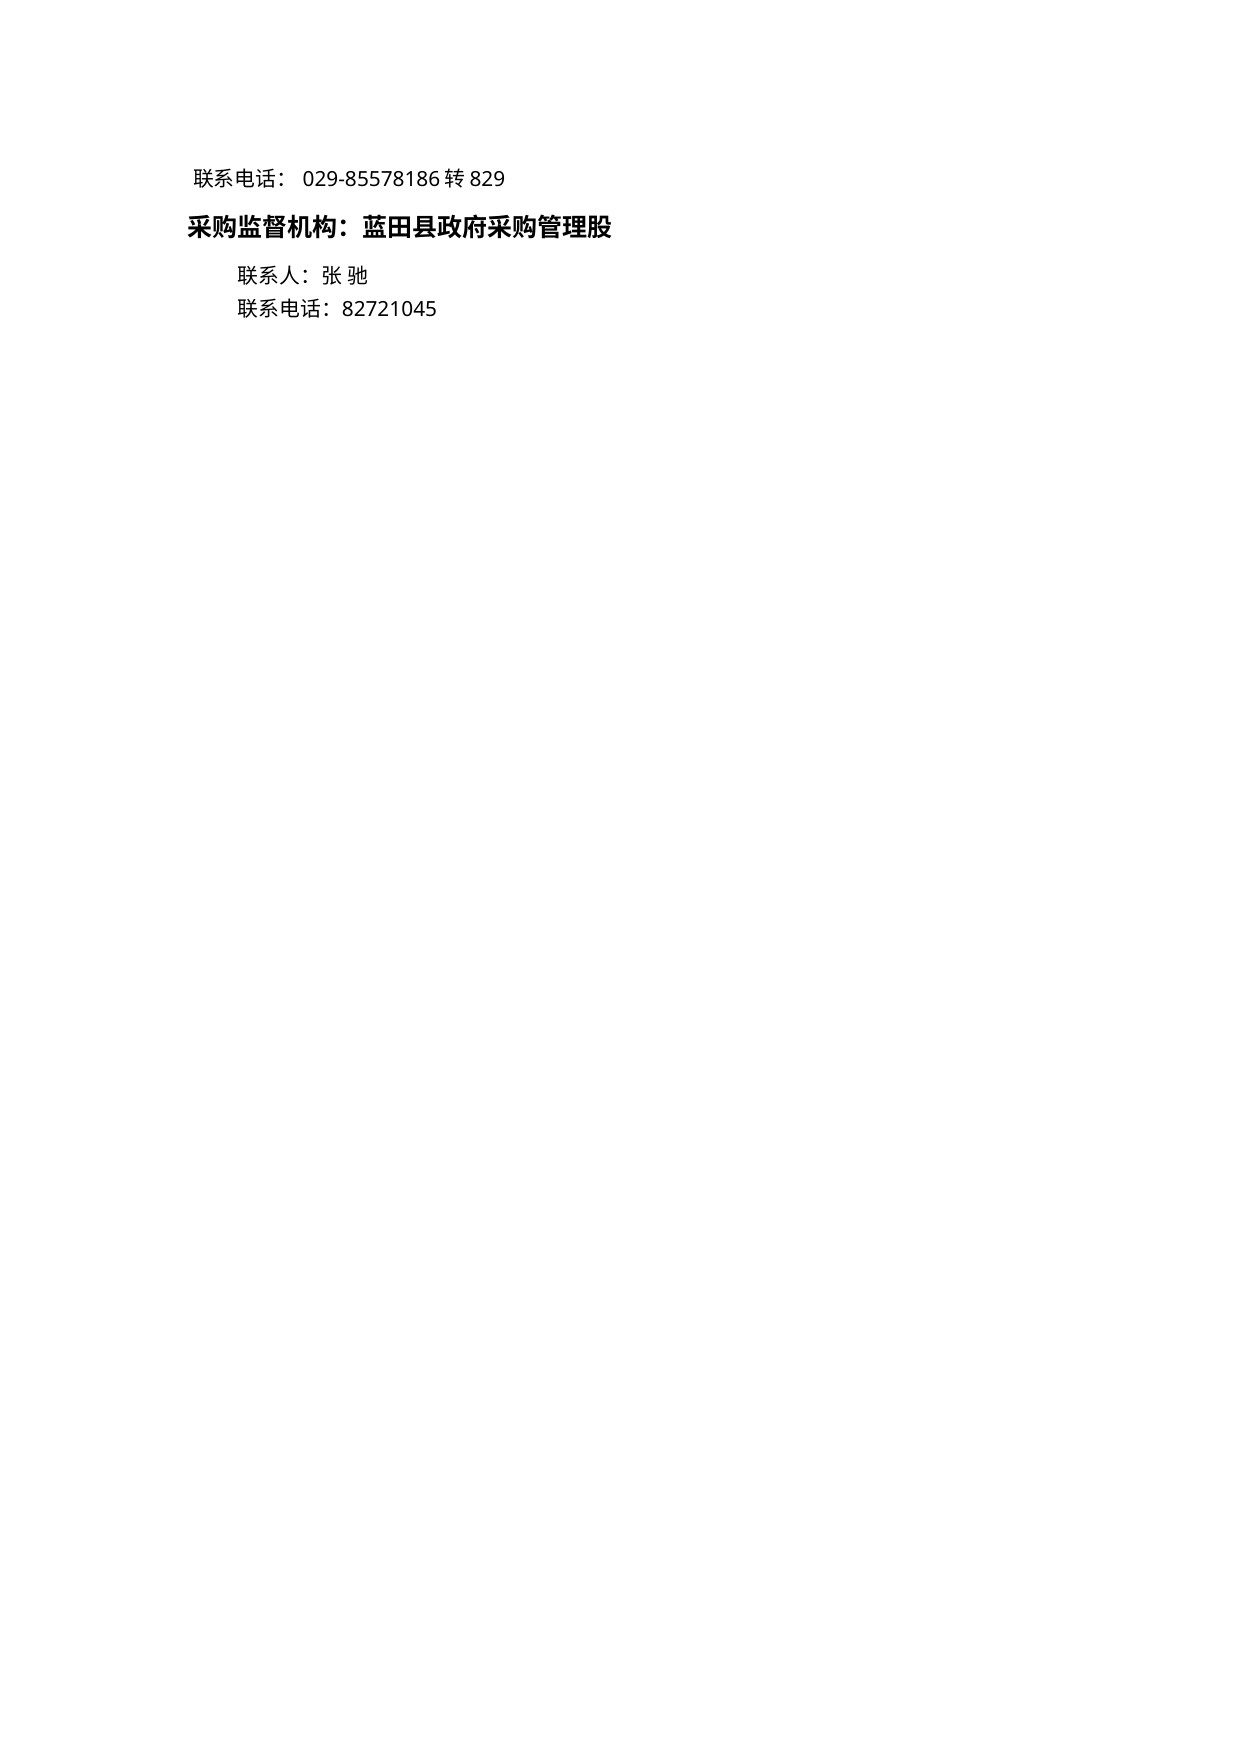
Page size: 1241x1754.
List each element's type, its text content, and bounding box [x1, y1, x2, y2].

text 采购监督机构：蓝田县政府采购管理股 [187, 194, 1053, 259]
text 联系人：张 驰 [187, 259, 1053, 292]
text 联系电话： 029-85578186转829 [187, 162, 1053, 194]
text 联系电话：82721045 [187, 292, 1053, 324]
